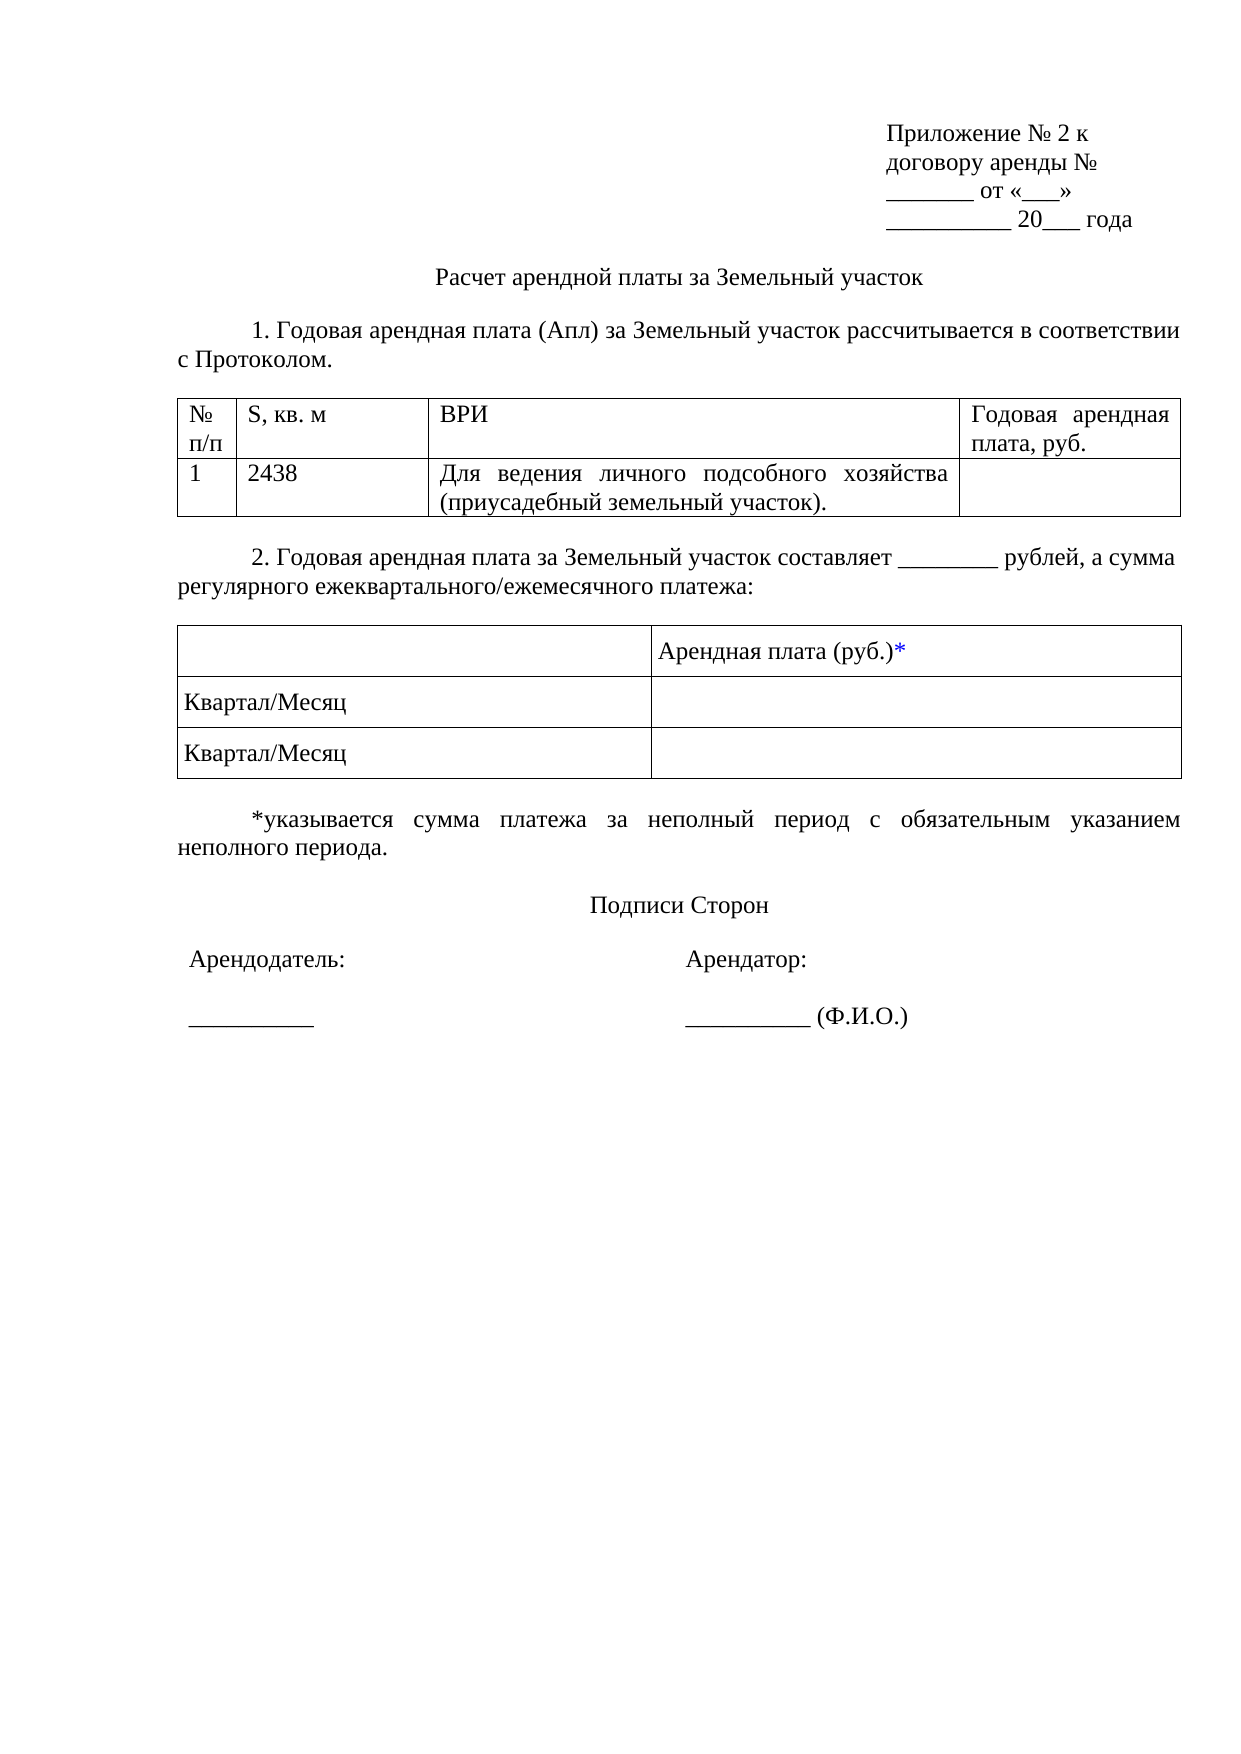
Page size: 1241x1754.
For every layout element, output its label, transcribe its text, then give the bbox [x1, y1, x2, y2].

table_header № п/п [178, 399, 236, 457]
table_cell [652, 677, 1181, 727]
table_header Арендатор: [674, 944, 1171, 1001]
text Расчет арендной платы за Земельный участок [177, 262, 1181, 291]
table_cell Квартал/Месяц [178, 677, 651, 727]
table_header Арендодатель: [177, 944, 674, 1001]
table_header Годовая арендная плата, руб. [960, 399, 1180, 457]
table_header [178, 626, 651, 676]
table_header Арендная плата (руб.)* [652, 626, 1181, 676]
table_cell Для ведения личного подсобного хозяйства (приусадебный земельный участок). [429, 459, 959, 516]
table_cell 2438 [237, 459, 428, 516]
table_cell 1 [178, 459, 236, 516]
table_cell Квартал/Месяц [178, 728, 651, 778]
text 1. Годовая арендная плата (Апл) за Земельный участок рассчитывается в соответствии с Протоколом. [177, 316, 1181, 373]
text *указывается сумма платежа за неполный период с обязательным указанием неполного периода. [177, 804, 1181, 861]
table_header S, кв. м [237, 399, 428, 457]
table_cell [960, 459, 1180, 516]
text Подписи Сторон [177, 890, 1181, 919]
table_cell __________ (Ф.И.О.) [674, 1001, 1171, 1030]
table_cell [652, 728, 1181, 778]
text Приложение № 2 к договору аренды № _______ от «___» __________ 20___ года [886, 118, 1181, 233]
text 2. Годовая арендная плата за Земельный участок составляет ________ рублей, а сумма регулярного ежеквартального/ежемесячного платежа: [177, 542, 1181, 599]
table_cell __________ [177, 1001, 674, 1030]
table_header ВРИ [429, 399, 959, 457]
